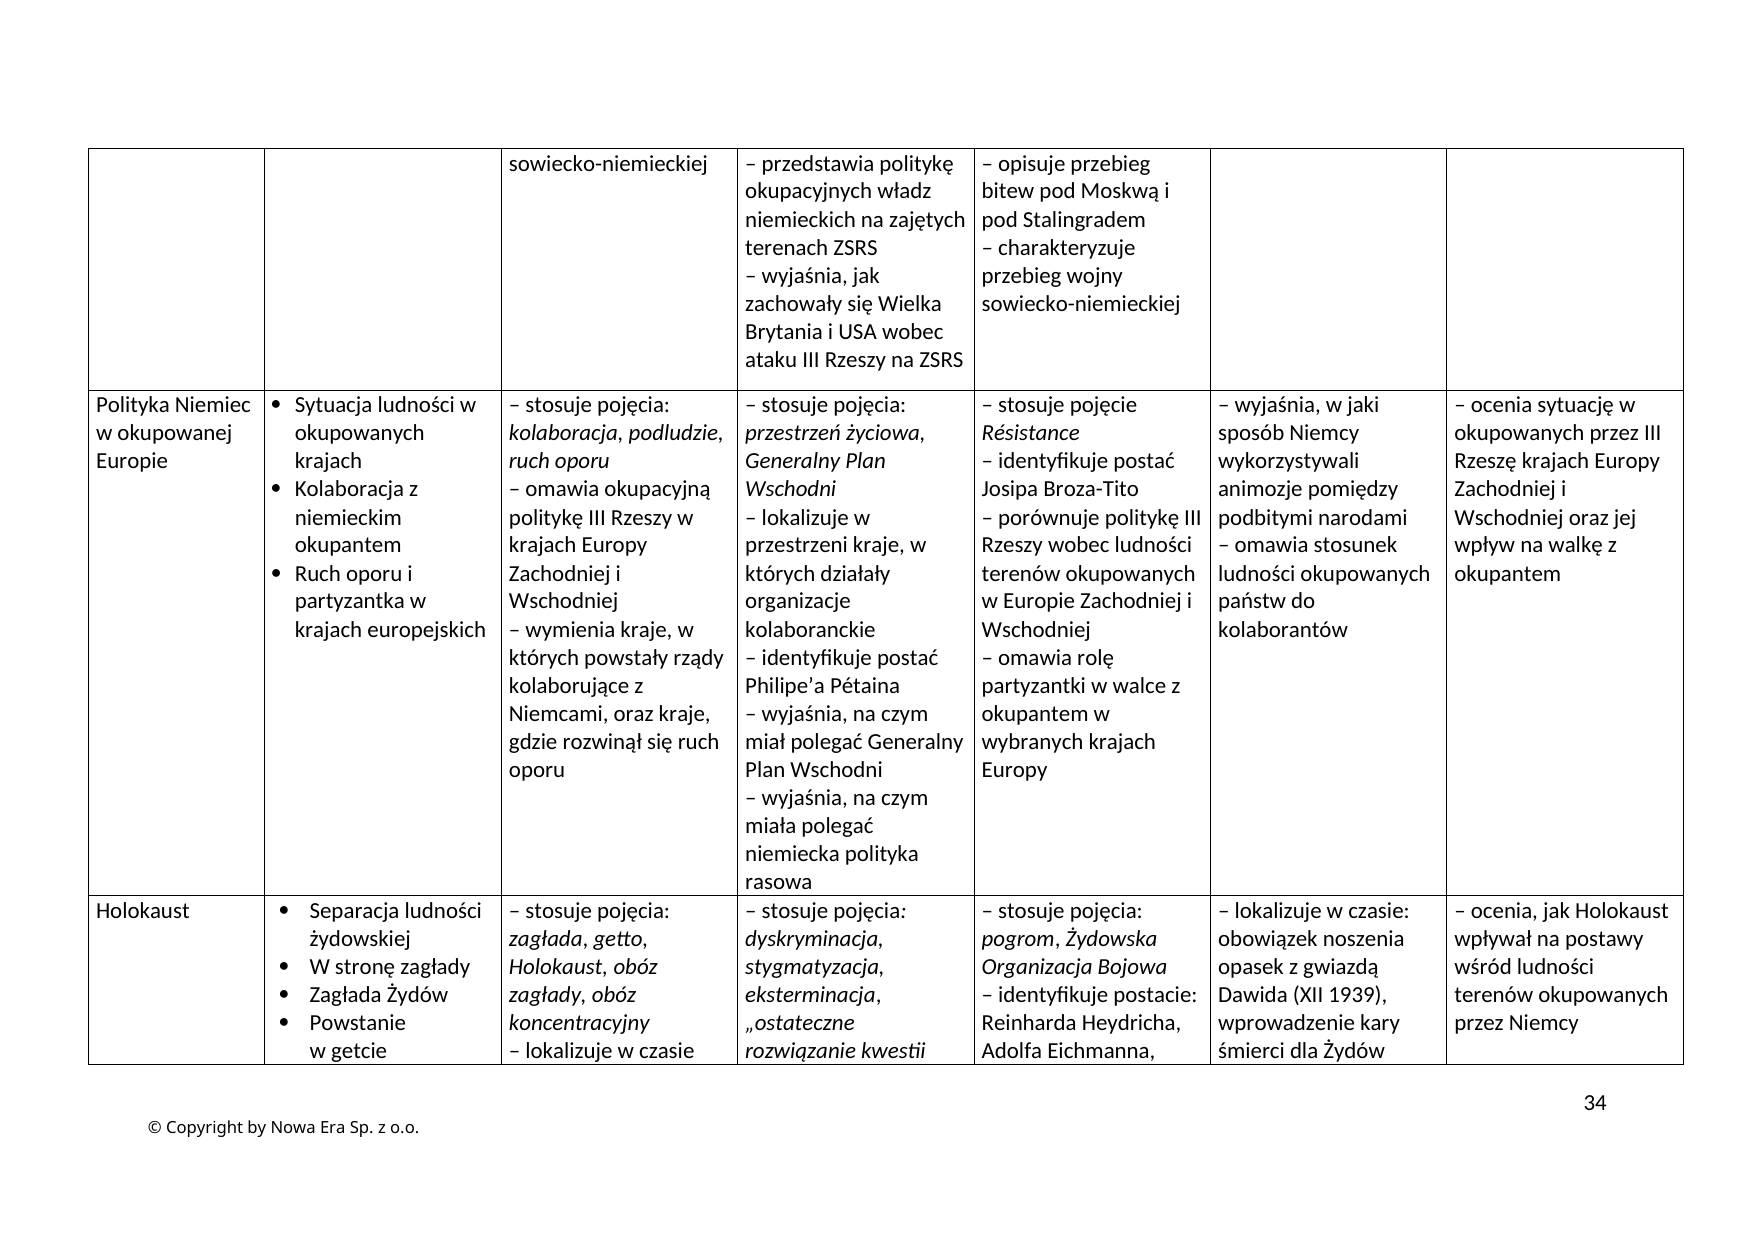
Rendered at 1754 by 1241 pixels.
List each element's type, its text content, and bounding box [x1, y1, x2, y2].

table_cell – stosuje pojęcie Résistance – identyfikuje postać Josipa Broza-Tito – porównuje politykę III Rzeszy wobec ludności terenów okupowanych w Europie Zachodniej i Wschodniej – omawia rolę partyzantki w walce z okupantem w wybranych krajach Europy [975, 391, 1210, 895]
table_cell Sytuacja ludności w okupowanych krajach Kolaboracja z niemieckim okupantem Ruch oporu i partyzantka w krajach europejskich [265, 391, 501, 895]
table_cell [1211, 896, 1446, 1064]
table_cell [1447, 896, 1683, 1064]
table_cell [502, 149, 737, 389]
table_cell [1447, 149, 1683, 389]
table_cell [738, 149, 974, 389]
table_cell – ocenia sytuację w okupowanych przez III Rzeszę krajach Europy Zachodniej i Wschodniej oraz jej wpływ na walkę z okupantem [1447, 391, 1683, 895]
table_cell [265, 896, 501, 1064]
table_cell Holokaust [89, 896, 264, 1064]
table_cell – stosuje pojęcia: kolaboracja, podludzie, ruch oporu – omawia okupacyjną politykę III Rzeszy w krajach Europy Zachodniej i Wschodniej – wymienia kraje, w których powstały rządy kolaborujące z Niemcami, oraz kraje, gdzie rozwinął się ruch oporu [502, 391, 737, 895]
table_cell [975, 149, 1210, 389]
table_cell – wyjaśnia, w jaki sposób Niemcy wykorzystywali animozje pomiędzy podbitymi narodami – omawia stosunek ludności okupowanych państw do kolaborantów [1211, 391, 1446, 895]
table_cell Polityka Niemiec w okupowanej Europie [89, 391, 264, 895]
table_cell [1211, 149, 1446, 389]
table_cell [738, 896, 974, 1064]
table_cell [89, 149, 264, 389]
table_cell – stosuje pojęcia: przestrzeń życiowa, Generalny Plan Wschodni – lokalizuje w przestrzeni kraje, w których działały organizacje kolaboranckie – identyfikuje postać Philipe’a Pétaina – wyjaśnia, na czym miał polegać Generalny Plan Wschodni – wyjaśnia, na czym miała polegać niemiecka polityka rasowa [738, 391, 974, 895]
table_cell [265, 149, 501, 389]
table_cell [975, 896, 1210, 1064]
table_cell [502, 896, 737, 1064]
